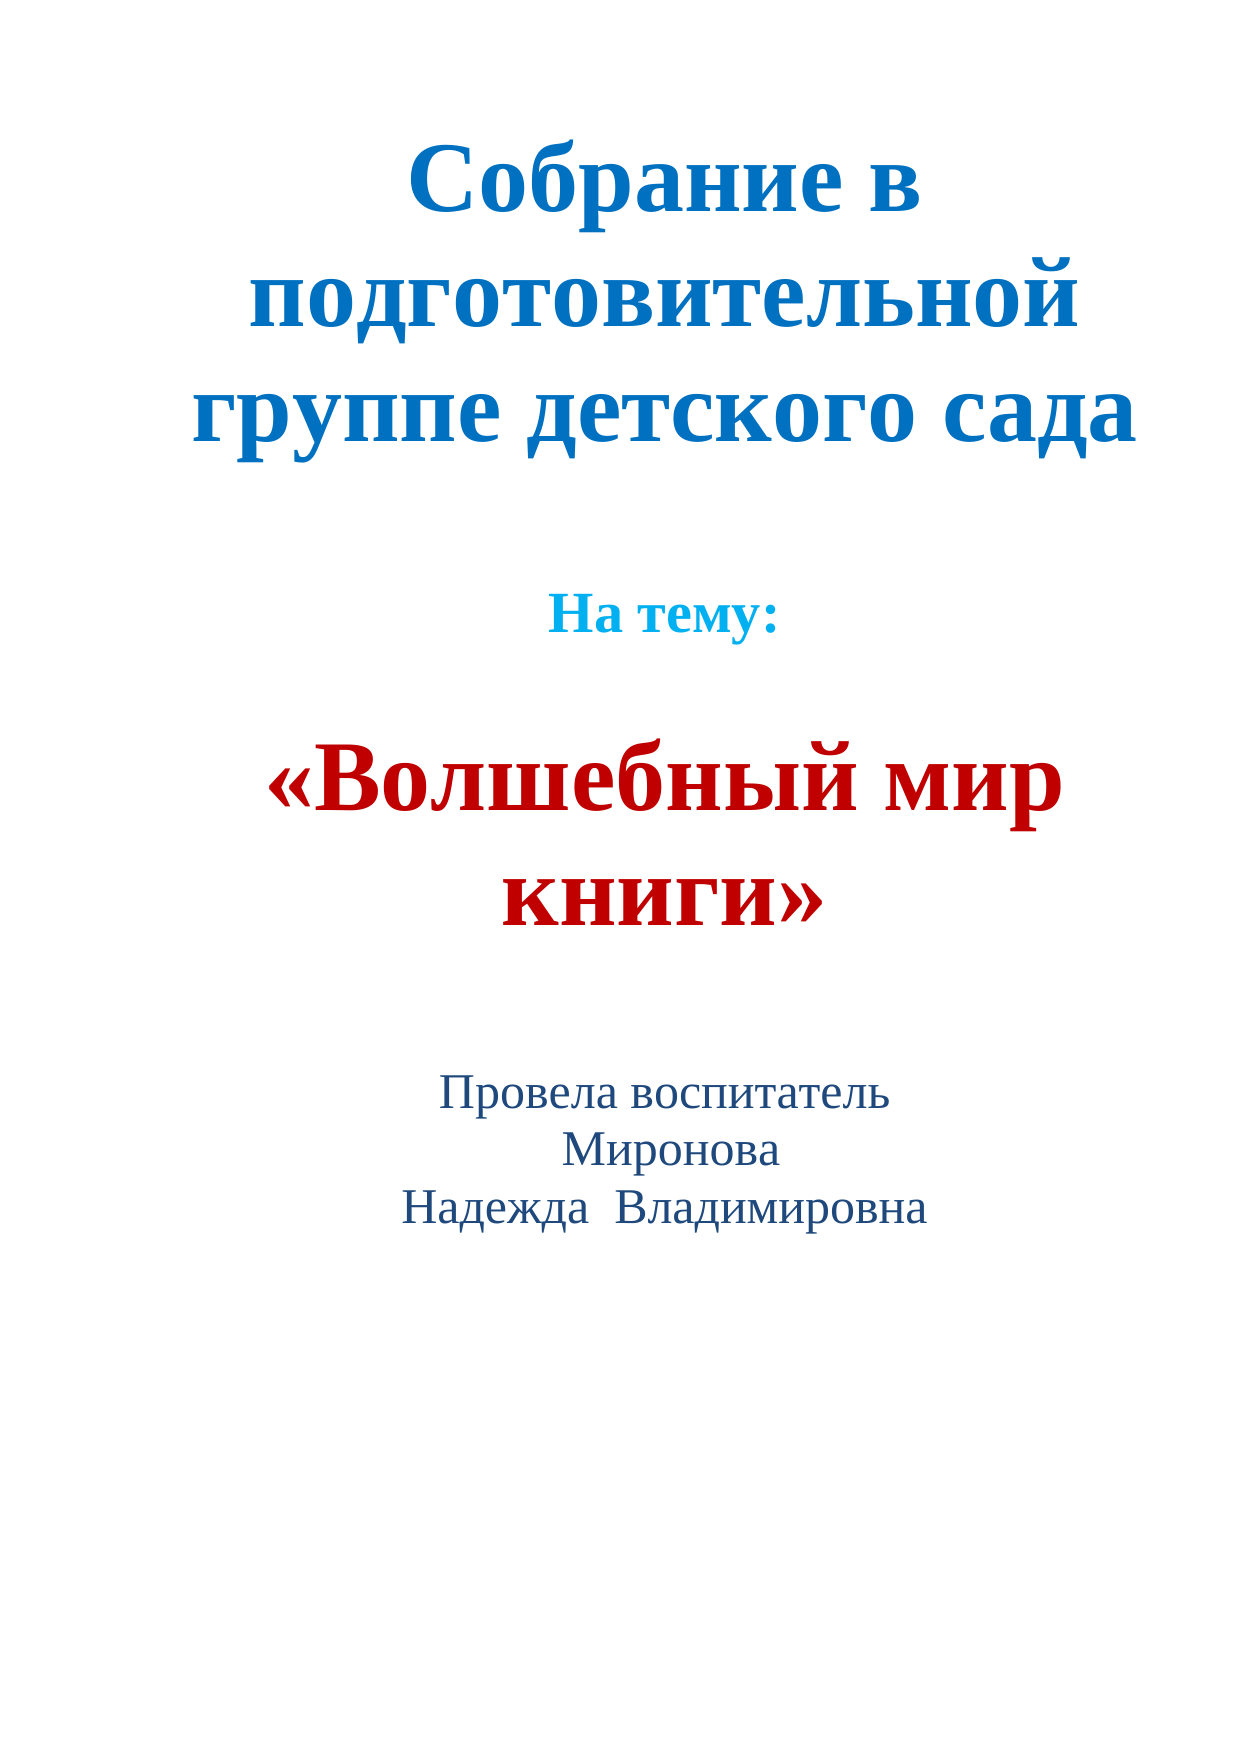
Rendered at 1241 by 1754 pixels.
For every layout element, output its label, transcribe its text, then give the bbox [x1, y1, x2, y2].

text «Волшебный мир книги» [177, 716, 1152, 946]
text Миронова [177, 1119, 1152, 1176]
text На тему: [177, 578, 1152, 645]
text Надежда Владимировна [177, 1176, 1152, 1234]
text Собрание в подготовительной группе детского сада [177, 118, 1152, 463]
text Провела воспитатель [177, 1061, 1152, 1119]
